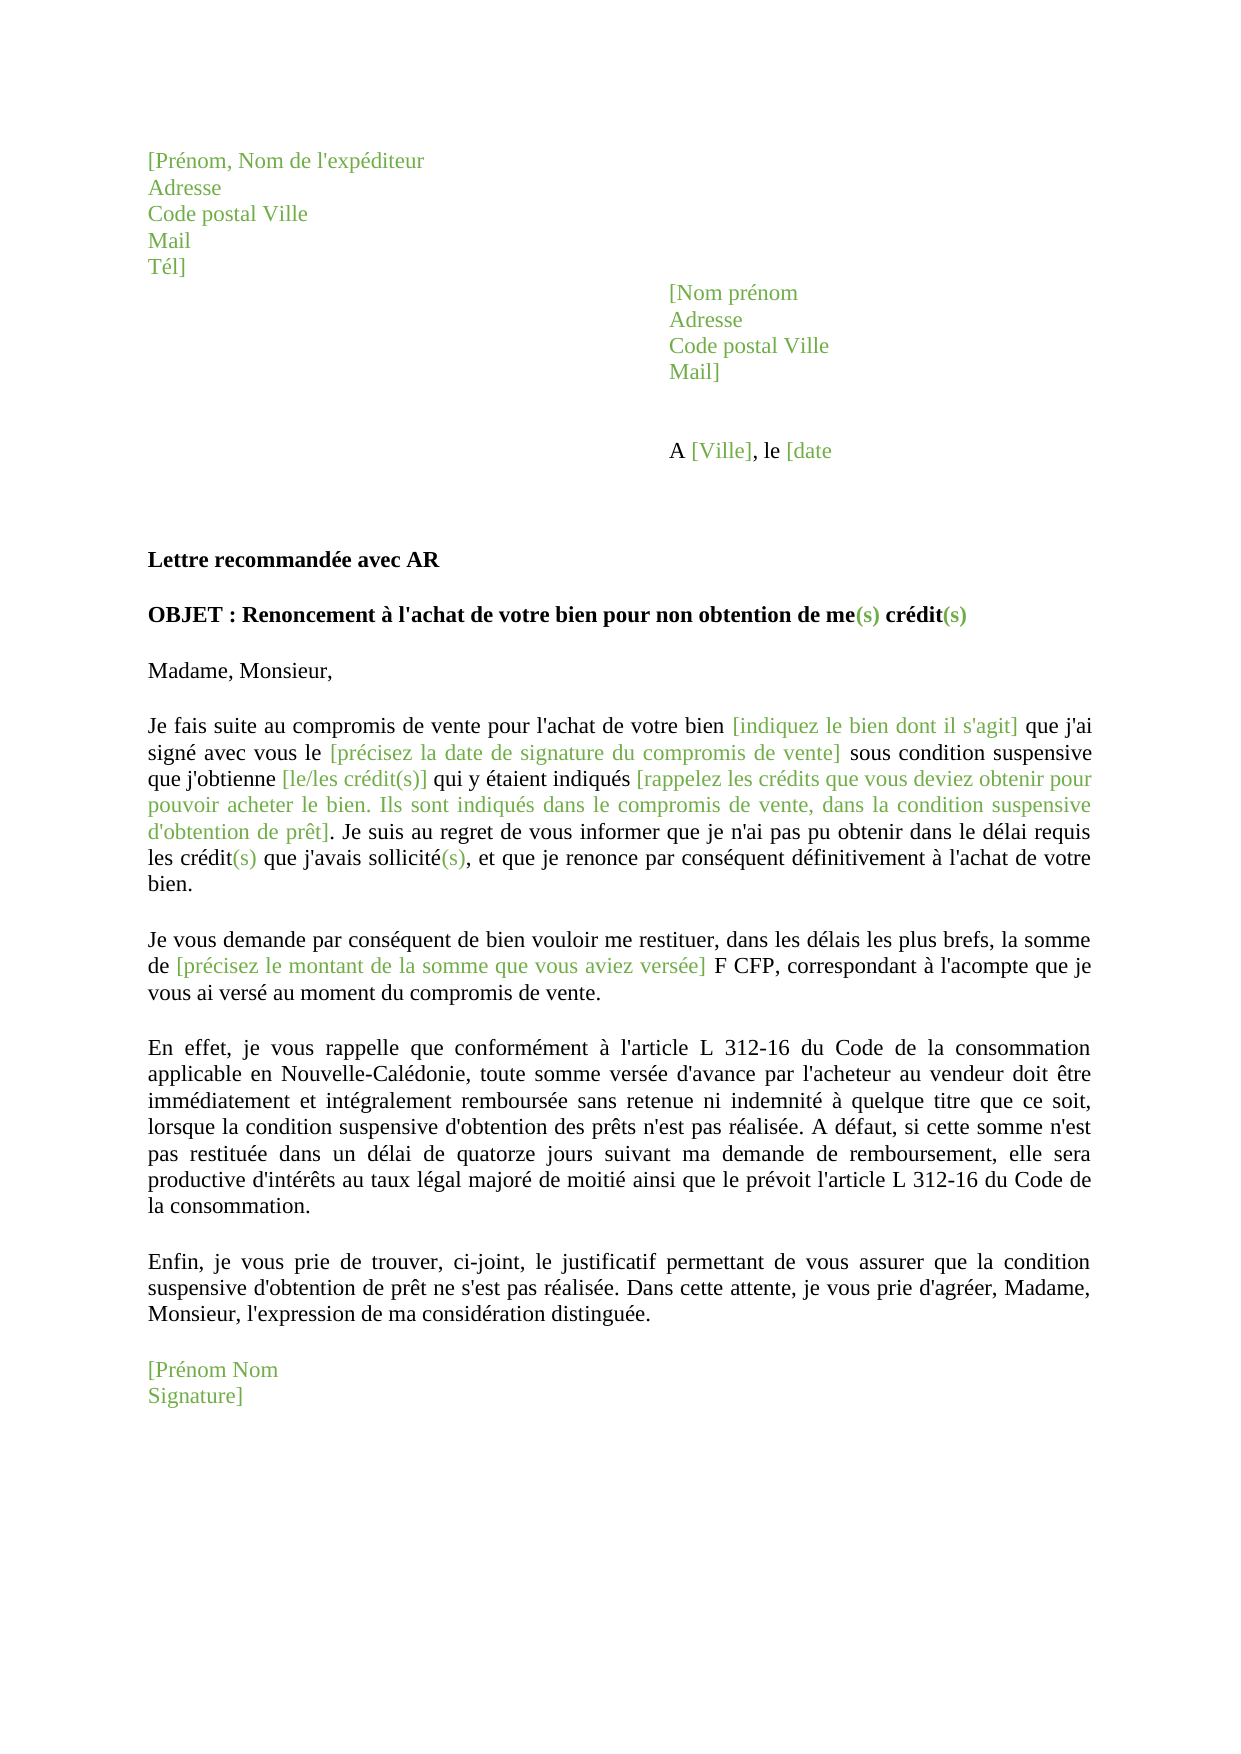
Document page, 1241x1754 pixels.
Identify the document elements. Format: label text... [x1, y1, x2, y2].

text Enfin, je vous prie de trouver, ci-joint, le justificatif permettant de vous assurer que la condition suspensive d'obtention de prêt ne s'est pas réalisée. Dans cette attente, je vous prie d'agréer, Madame, Monsieur, l'expression de ma considération distinguée. [148, 1248, 1093, 1327]
text Code postal Ville [669, 332, 1093, 358]
text A [Ville], le [date [611, 437, 1093, 464]
text [Prénom, Nom de l'expéditeur Adresse Code postal Ville [148, 148, 1093, 227]
text Tél] [148, 253, 1093, 279]
text [Prénom Nom [148, 1356, 1093, 1382]
text Lettre recommandée avec AR [148, 493, 1093, 572]
text OBJET : Renoncement à l'achat de votre bien pour non obtention de me(s) crédit(s) [148, 601, 1093, 628]
text Je fais suite au compromis de vente pour l'achat de votre bien [indiquez le bien dont il s'agit] que j'ai signé avec vous le [précisez la date de signature du compromis de vente] sous condition suspensive que j'obtienne [le/les crédit(s)] qui y étaient indiqués [rappelez les crédits que vous deviez obtenir pour pouvoir acheter le bien. Ils sont indiqués dans le compromis de vente, dans la condition suspensive d'obtention de prêt]. Je suis au regret de vous informer que je n'ai pas pu obtenir dans le délai requis les crédit(s) que j'avais sollicité(s), et que je renonce par conséquent définitivement à l'achat de votre bien. [148, 712, 1093, 897]
text Signature] [148, 1382, 1093, 1409]
text Mail] [669, 358, 1093, 385]
text Madame, Monsieur, [148, 657, 1093, 683]
text En effet, je vous rappelle que conformément à l'article L 312-16 du Code de la consommation applicable en Nouvelle-Calédonie, toute somme versée d'avance par l'acheteur au vendeur doit être immédiatement et intégralement remboursée sans retenue ni indemnité à quelque titre que ce soit, lorsque la condition suspensive d'obtention des prêts n'est pas réalisée. A défaut, si cette somme n'est pas restituée dans un délai de quatorze jours suivant ma demande de remboursement, elle sera productive d'intérêts au taux légal majoré de moitié ainsi que le prévoit l'article L 312-16 du Code de la consommation. [148, 1034, 1093, 1219]
text Adresse [669, 306, 1093, 332]
text Je vous demande par conséquent de bien vouloir me restituer, dans les délais les plus brefs, la somme de [précisez le montant de la somme que vous aviez versée] F CFP, correspondant à l'acompte que je vous ai versé au moment du compromis de vente. [148, 926, 1093, 1005]
text [Nom prénom [669, 279, 1093, 306]
text Mail [148, 227, 1093, 253]
